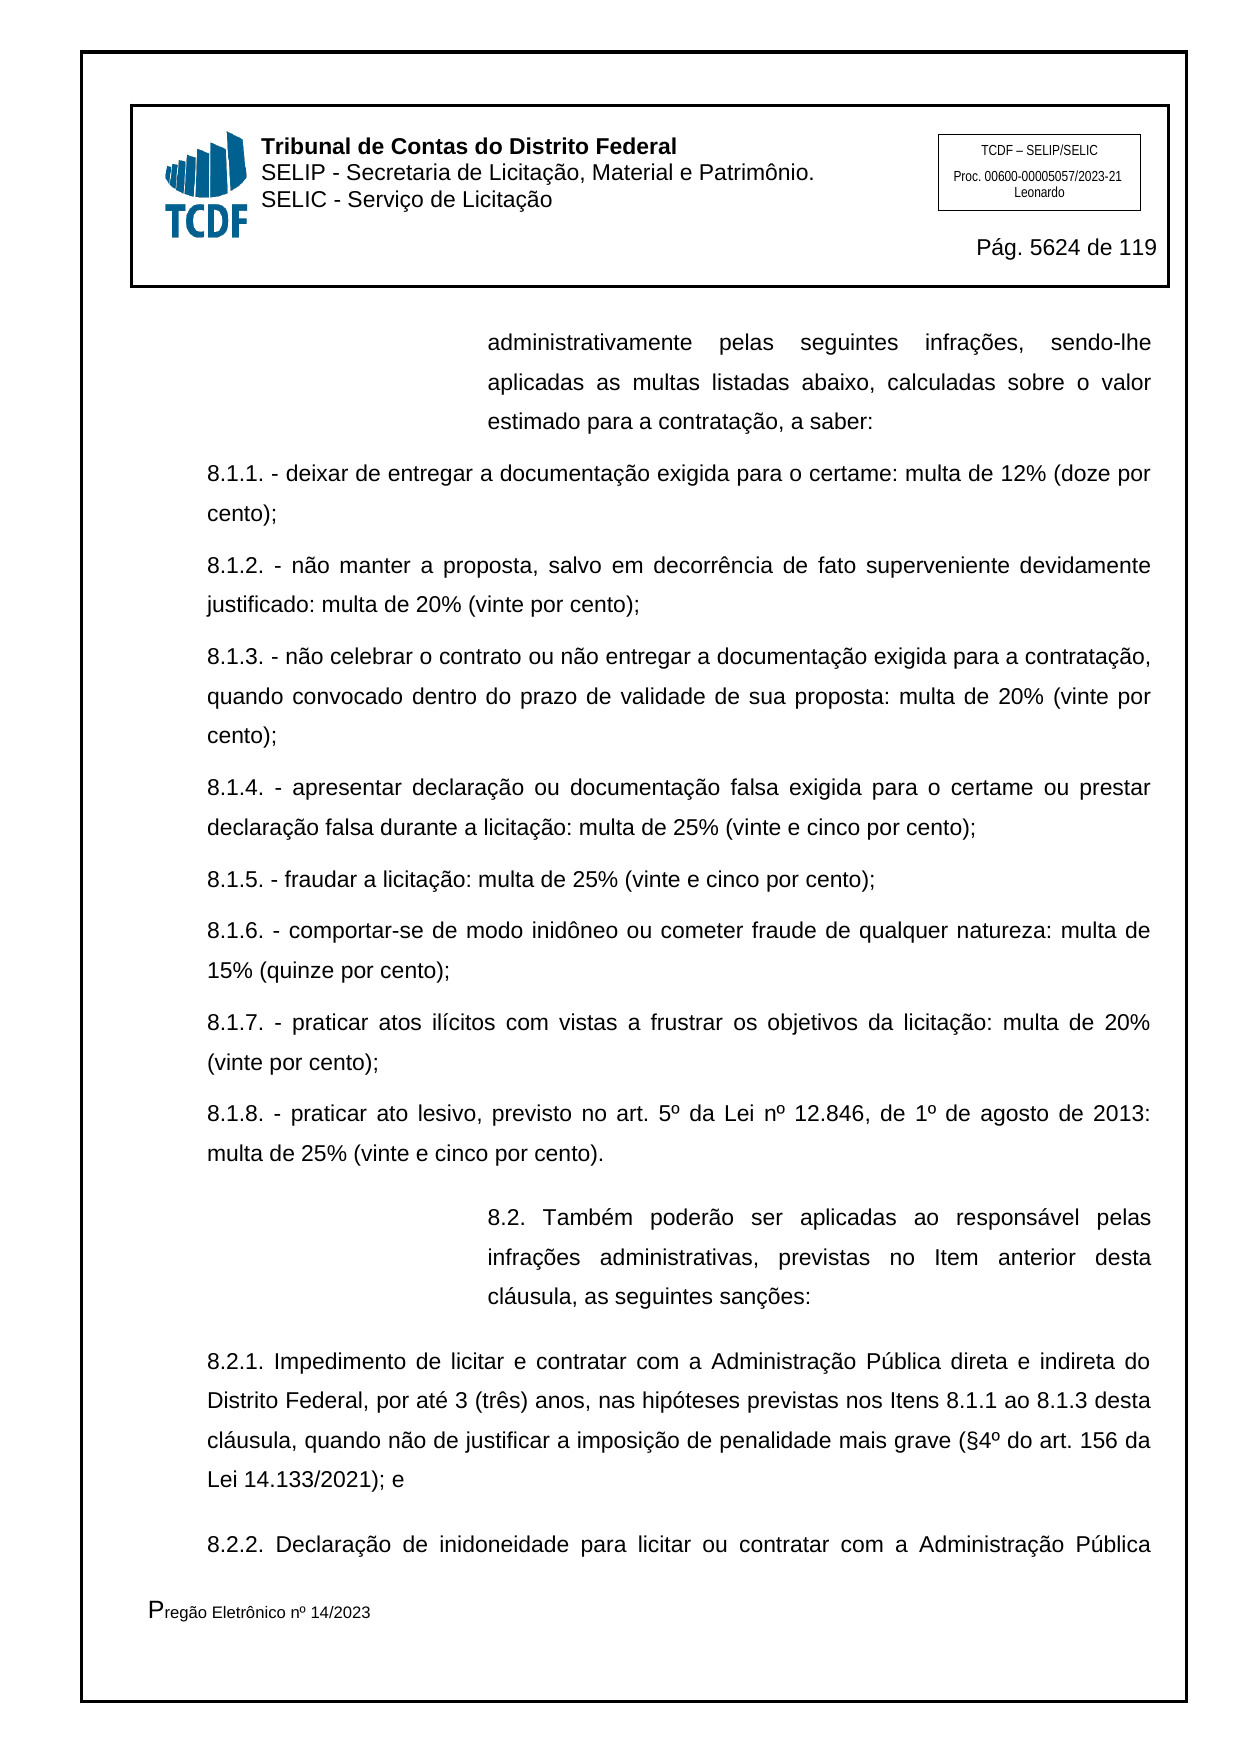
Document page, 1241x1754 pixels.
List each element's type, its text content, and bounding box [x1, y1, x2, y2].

subtitle - fraudar a licitação: multa de 25% (vinte e cinco por cento); [207, 866, 1152, 892]
subtitle - comportar-se de modo inidôneo ou cometer fraude de qualquer natureza: multa de 15% (quinze por cento); [207, 917, 1152, 983]
subtitle Impedimento de licitar e contratar com a Administração Pública direta e indireta do Distrito Federal, por até 3 (três) anos, nas hipóteses previstas nos Itens 8.1.1 ao 8.1.3 desta cláusula, quando não de justificar a imposição de penalidade mais grave (§4º do art. 156 da Lei 14.133/2021); e [207, 1348, 1152, 1493]
subtitle - não manter a proposta, salvo em decorrência de fato superveniente devidamente justificado: multa de 20% (vinte por cento); [207, 552, 1152, 617]
subtitle - não celebrar o contrato ou não entregar a documentação exigida para a contratação, quando convocado dentro do prazo de validade de sua proposta: multa de 20% (vinte por cento); [207, 643, 1152, 748]
subtitle - deixar de entregar a documentação exigida para o certame: multa de 12% (doze por cento); [207, 460, 1152, 526]
subtitle - praticar ato lesivo, previsto no art. 5º da Lei nº 12.846, de 1º de agosto de 2013: multa de 25% (vinte e cinco por cento). [207, 1100, 1152, 1166]
subtitle Também poderão ser aplicadas ao responsável pelas infrações administrativas, previstas no Item anterior desta cláusula, as seguintes sanções: [487, 1204, 1152, 1310]
subtitle - apresentar declaração ou documentação falsa exigida para o certame ou prestar declaração falsa durante a licitação: multa de 25% (vinte e cinco por cento); [207, 774, 1152, 840]
picture [150, 128, 262, 240]
subtitle - praticar atos ilícitos com vistas a frustrar os objetivos da licitação: multa de 20% (vinte por cento); [207, 1009, 1152, 1075]
